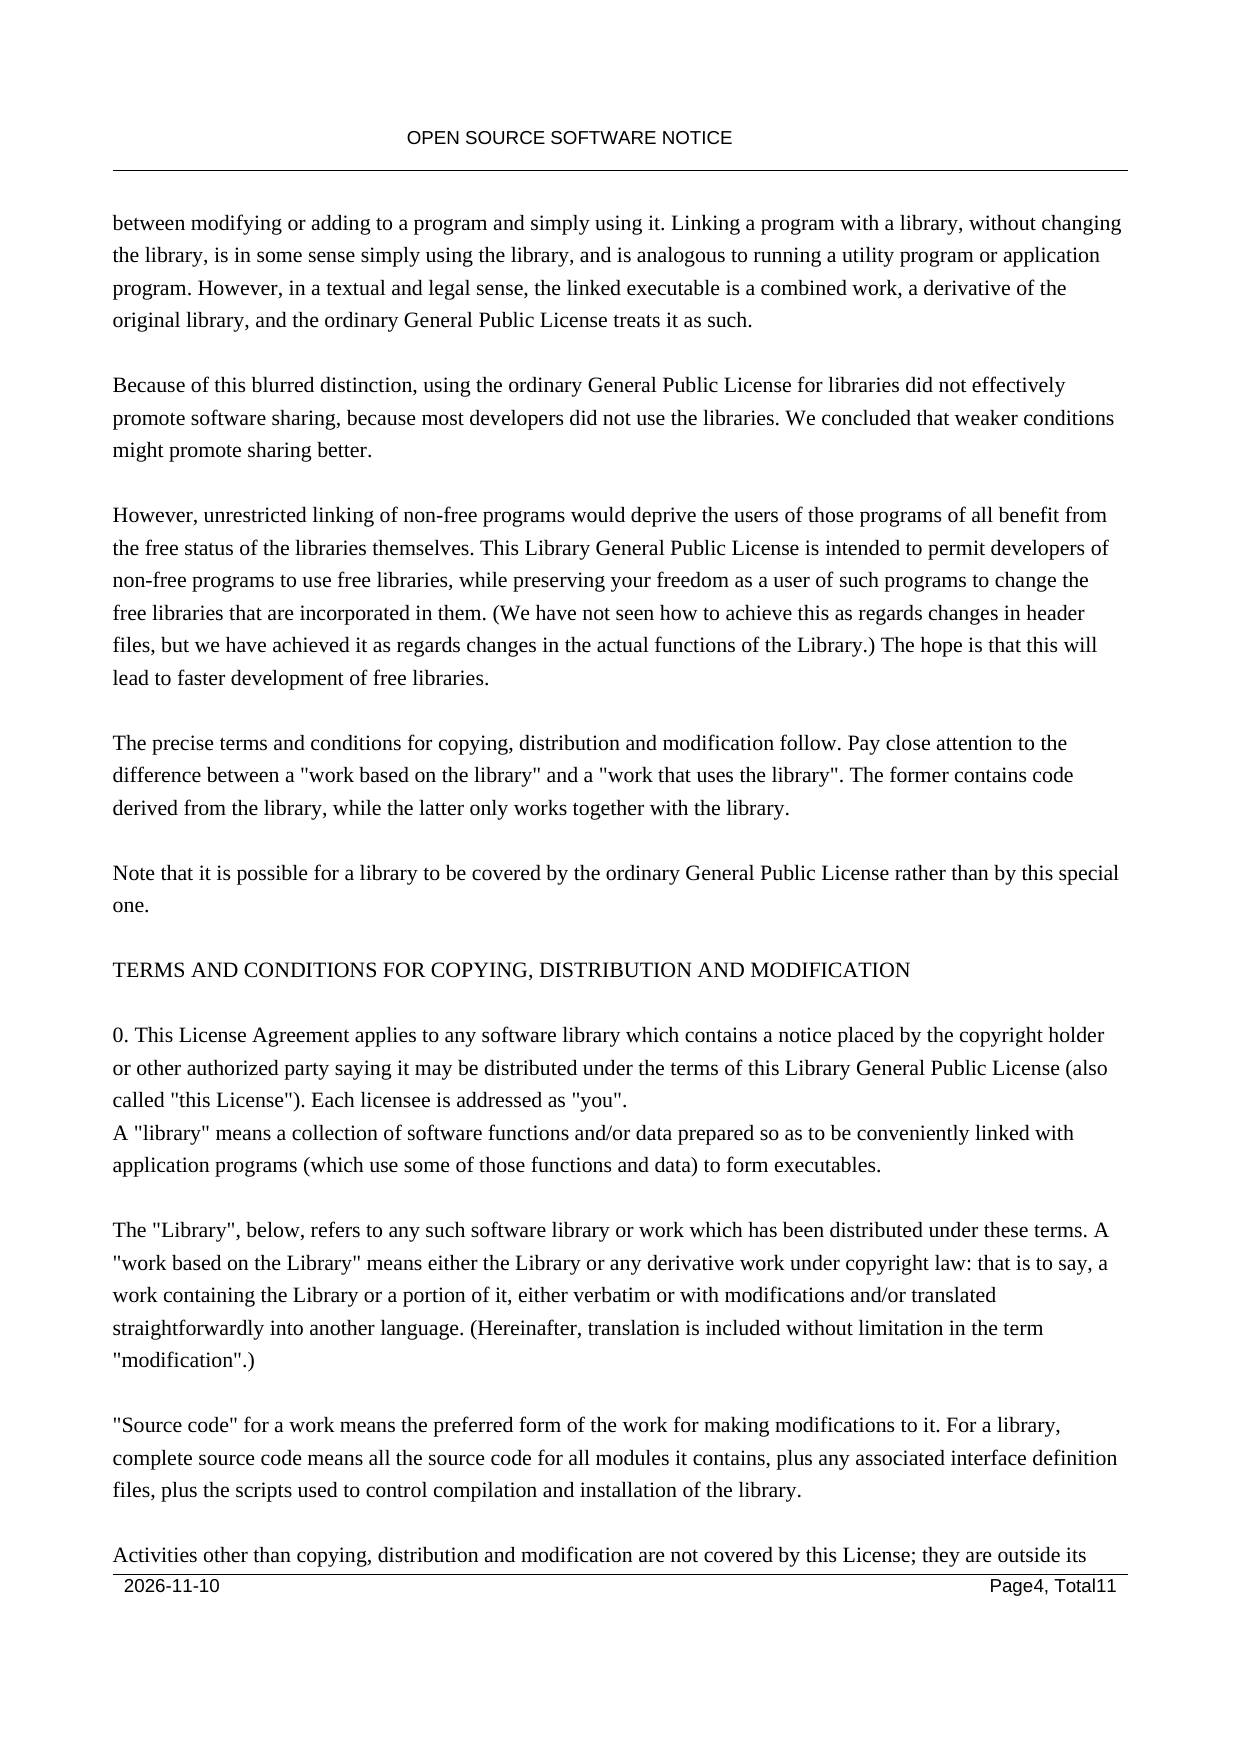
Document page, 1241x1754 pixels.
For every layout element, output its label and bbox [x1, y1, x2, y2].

text [112, 206, 1128, 1571]
